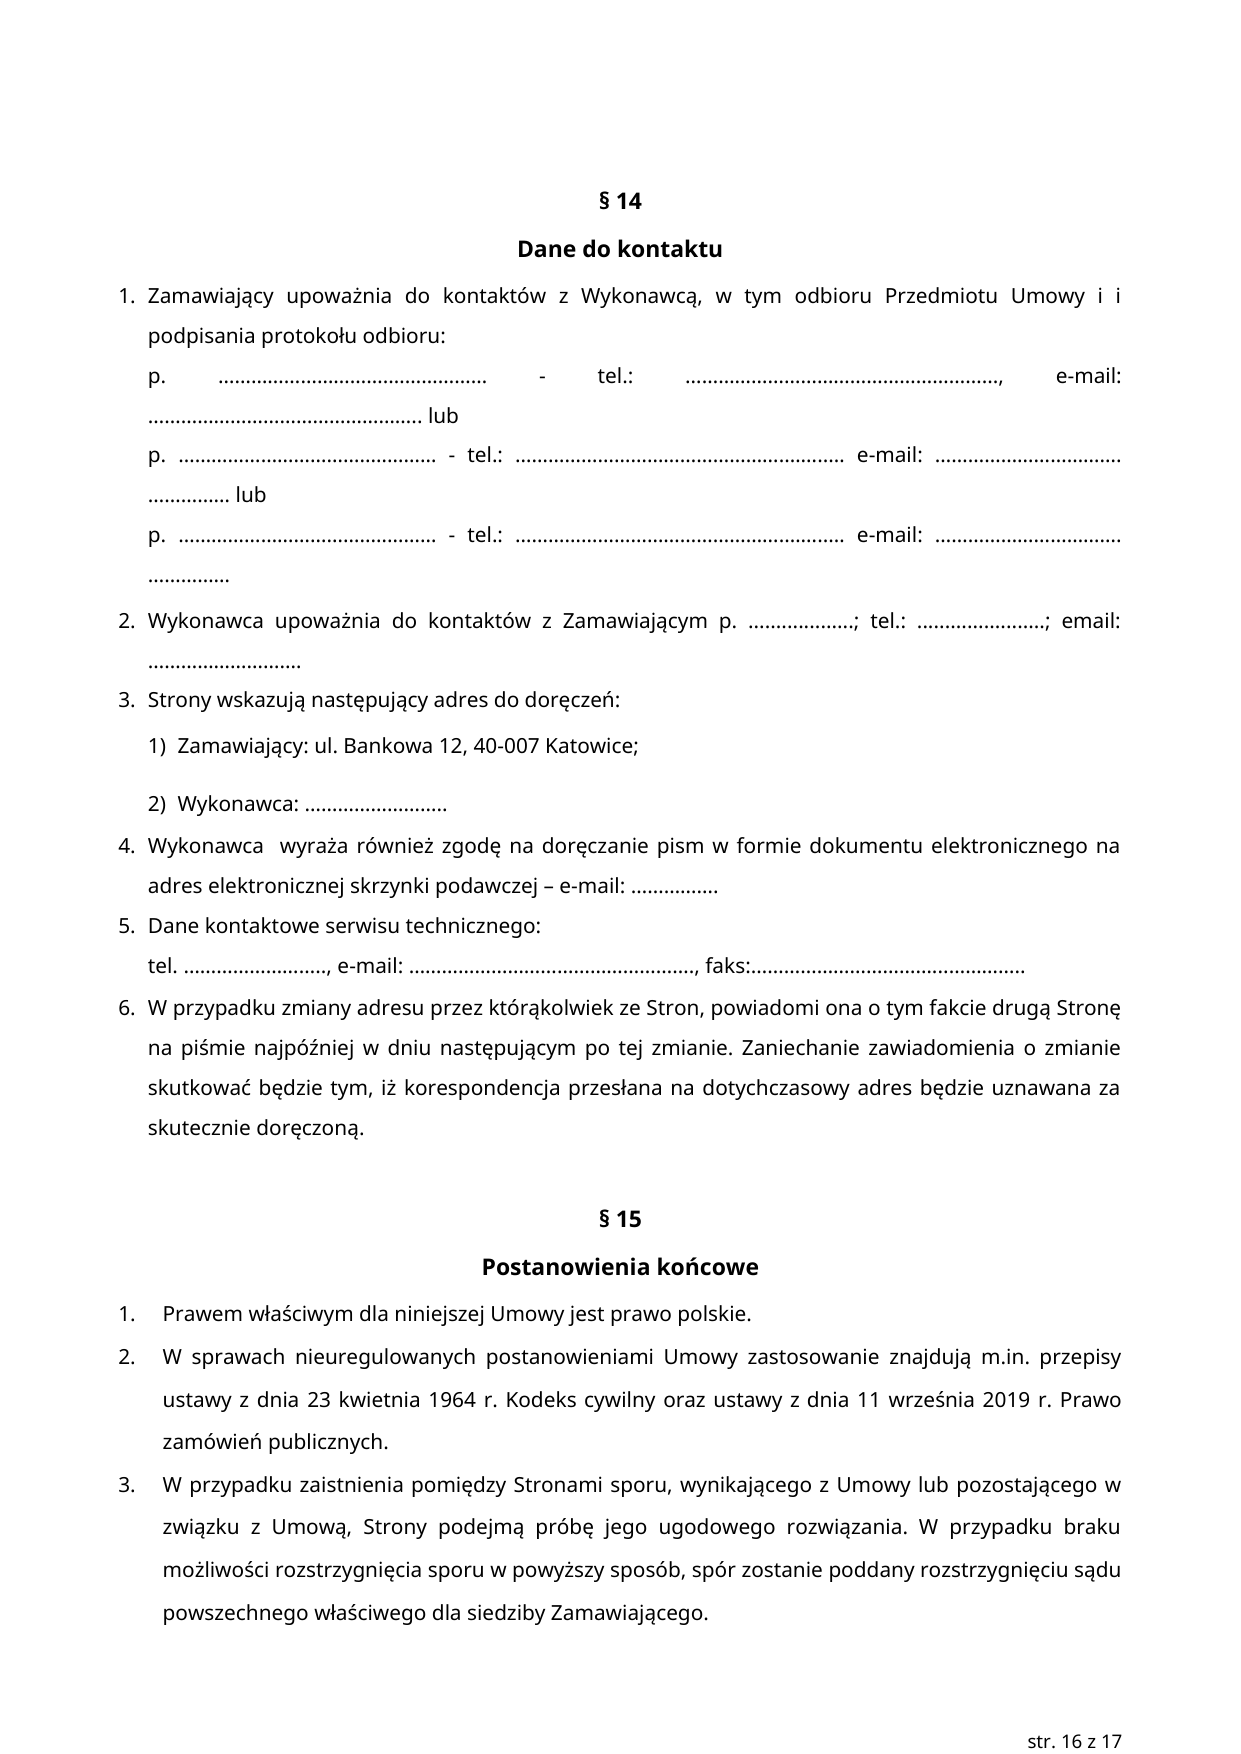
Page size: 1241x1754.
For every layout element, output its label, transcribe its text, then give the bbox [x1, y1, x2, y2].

list W przypadku zmiany adresu przez którąkolwiek ze Stron, powiadomi ona o tym fakcie drugą Stronę na piśmie najpóźniej w dniu następującym po tej zmianie. Zaniechanie zawiadomienia o zmianie skutkować będzie tym, iż korespondencja przesłana na dotychczasowy adres będzie uznawana za skutecznie doręczoną. [118, 993, 1122, 1141]
list Dane kontaktowe serwisu technicznego: [118, 911, 1122, 939]
subtitle Zamawiający upoważnia do kontaktów z Wykonawcą, w tym odbioru Przedmiotu Umowy i i podpisania protokołu odbioru: [118, 281, 1122, 350]
list W sprawach nieuregulowanych postanowieniami Umowy zastosowanie znajdują m.in. przepisy ustawy z dnia 23 kwietnia 1964 r. Kodeks cywilny oraz ustawy z dnia 11 września 2019 r. Prawo zamówień publicznych. [118, 1342, 1122, 1456]
text Dane do kontaktu [118, 233, 1122, 264]
subtitle Zamawiający: ul. Bankowa 12, 40-007 Katowice; [148, 732, 1122, 760]
subtitle p. ……………………………..………… - tel.: ………………………………………….……..… e-mail: …………………………….…………… [148, 520, 1122, 588]
subtitle p. ………………………….……………… - tel.: ………………………………………………..., e-mail: ………………………………………….. lub [148, 361, 1122, 429]
list Strony wskazują następujący adres do doręczeń: [118, 686, 1122, 714]
text tel. …………………….., e-mail: ……………………………………………., faks:……………………………...………….. [148, 951, 1122, 979]
text § 14 [118, 184, 1122, 216]
list Wykonawca upoważnia do kontaktów z Zamawiającym p. ...................; tel.: .......................; email: …………………….… [118, 606, 1122, 674]
list Prawem właściwym dla niniejszej Umowy jest prawo polskie. [118, 1299, 1122, 1328]
subtitle p. ……………………………..………… - tel.: ………………………………………….……..… e-mail: …………………………….…………… lub [148, 441, 1122, 509]
list Wykonawca wyraża również zgodę na doręczanie pism w formie dokumentu elektronicznego na adres elektronicznej skrzynki podawczej – e-mail: ……………. [118, 831, 1122, 900]
list W przypadku zaistnienia pomiędzy Stronami sporu, wynikającego z Umowy lub pozostającego w związku z Umową, Strony podejmą próbę jego ugodowego rozwiązania. W przypadku braku możliwości rozstrzygnięcia sporu w powyższy sposób, spór zostanie poddany rozstrzygnięciu sądu powszechnego właściwego dla siedziby Zamawiającego. [118, 1470, 1122, 1626]
text § 15 [118, 1203, 1122, 1234]
text Postanowienia końcowe [118, 1251, 1122, 1282]
list Wykonawca: …………………….. [148, 789, 1122, 817]
